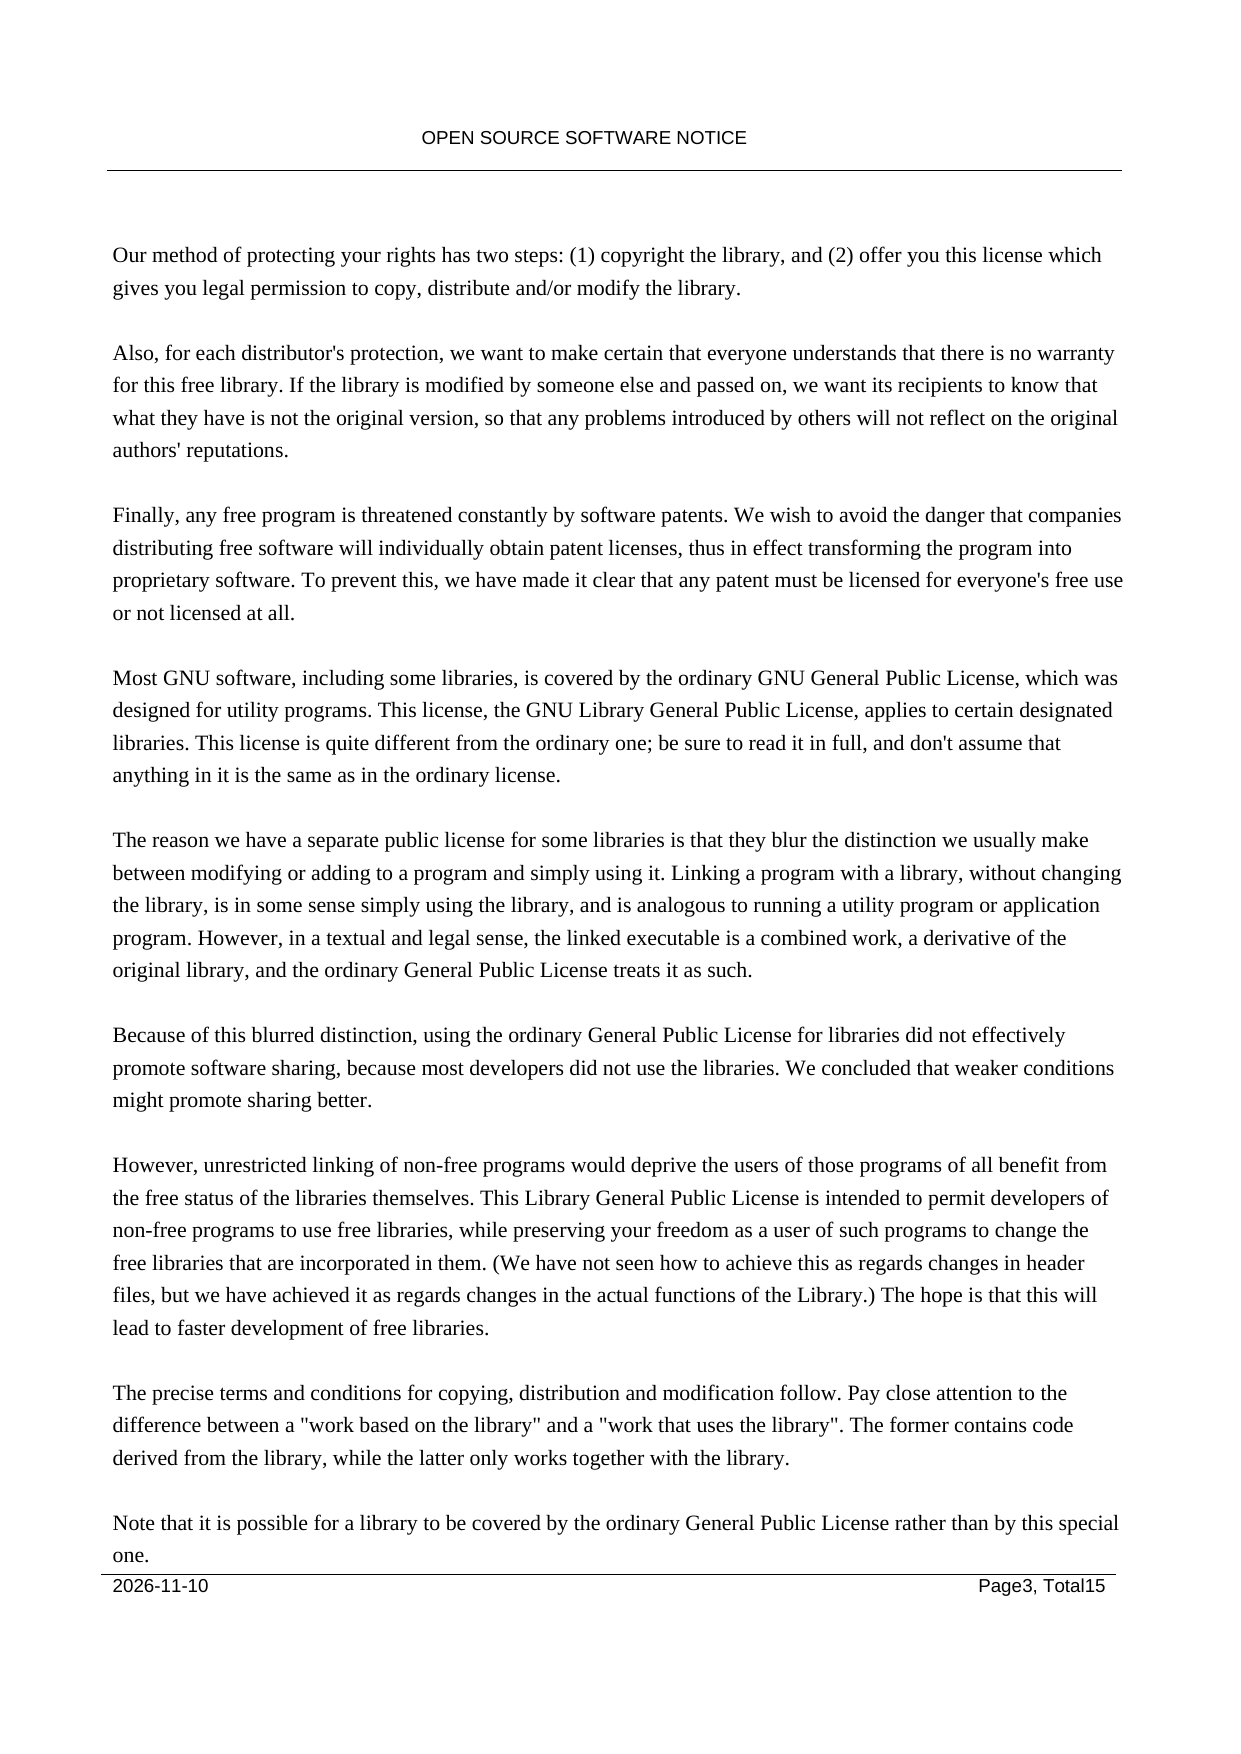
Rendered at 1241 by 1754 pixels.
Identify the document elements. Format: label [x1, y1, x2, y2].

text [112, 206, 1128, 1571]
